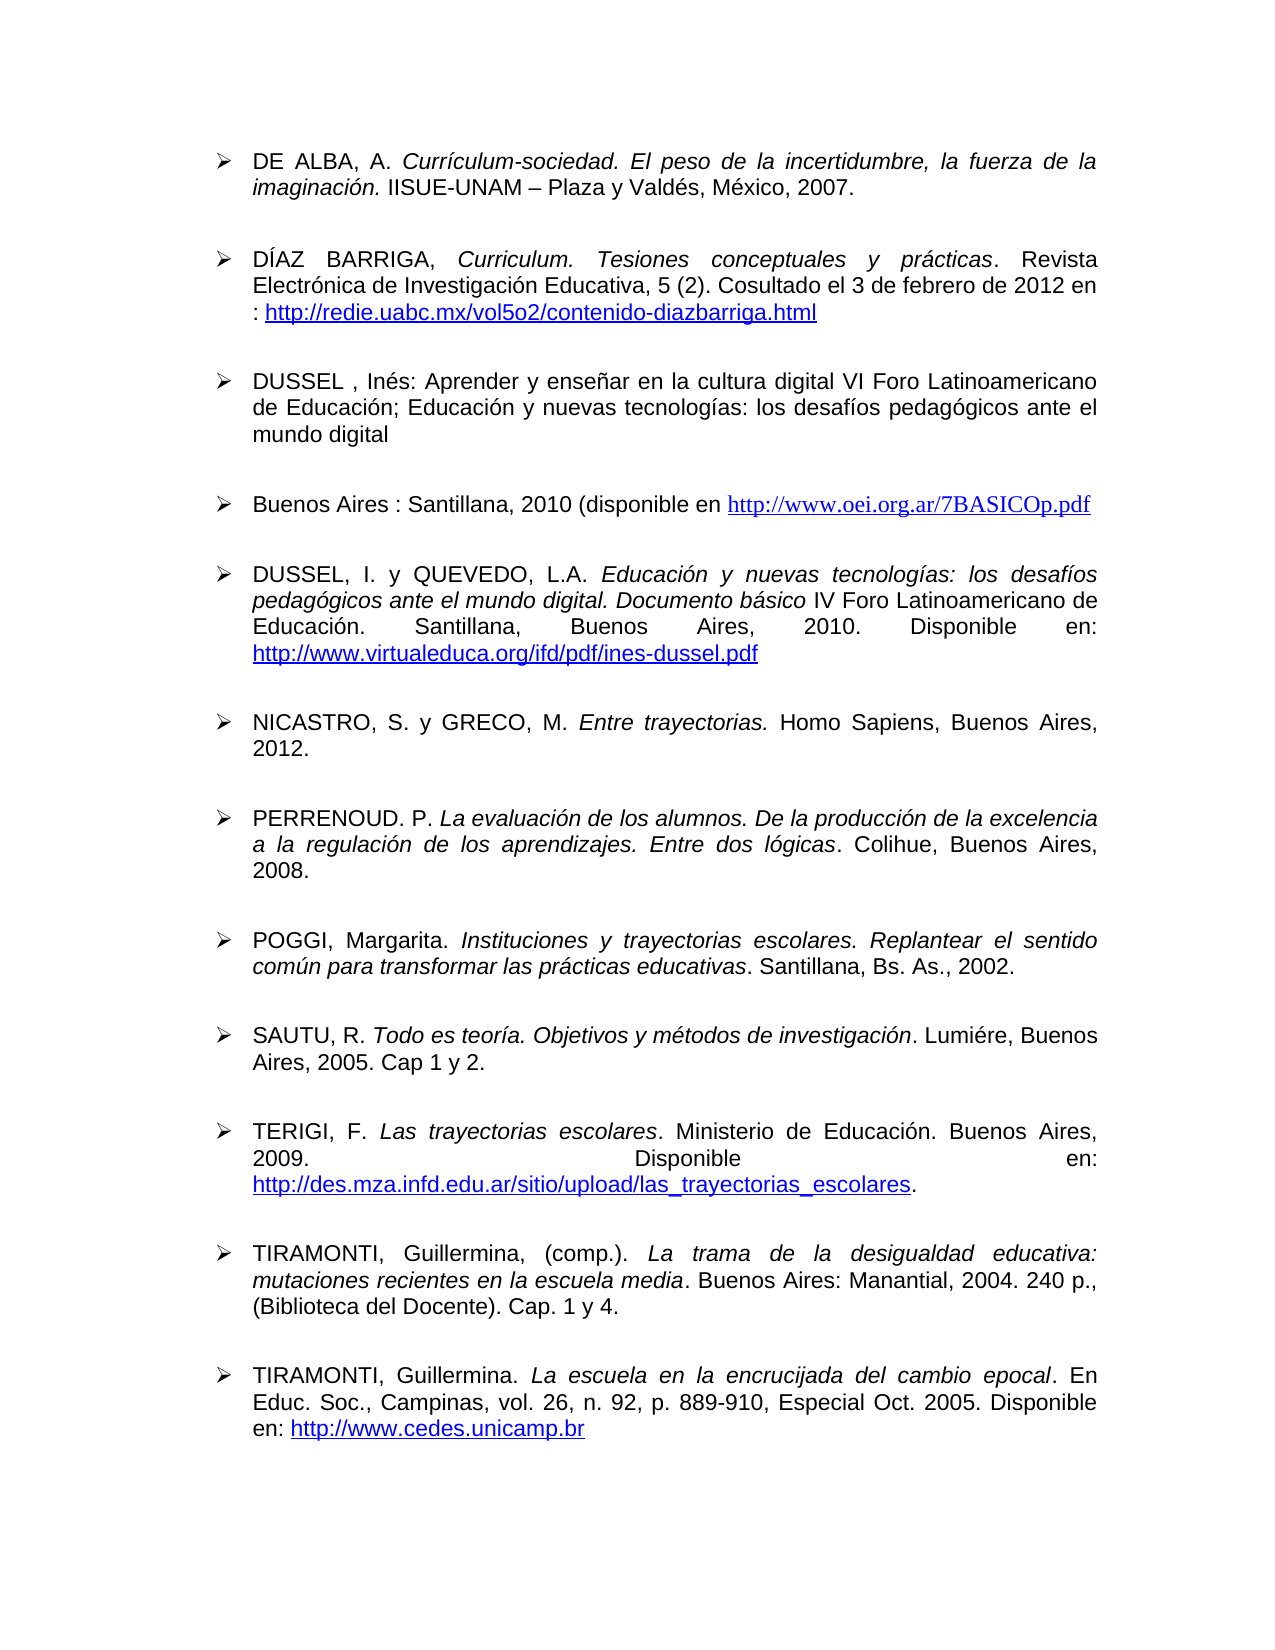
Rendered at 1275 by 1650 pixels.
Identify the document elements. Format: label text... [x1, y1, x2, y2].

list TERIGI, F. Las trayectorias escolares. Ministerio de Educación. Buenos Aires, 2009. Disponible en: http://des.mza.infd.edu.ar/sitio/upload/las_trayectorias_escolares. [215, 1118, 1098, 1197]
list Buenos Aires : Santillana, 2010 (disponible en http://www.oei.org.ar/7BASICOp.pdf [215, 490, 1098, 517]
list DÍAZ BARRIGA, Curriculum. Tesiones conceptuales y prácticas. Revista Electrónica de Investigación Educativa, 5 (2). Cosultado el 3 de febrero de 2012 en : http://redie.uabc.mx/vol5o2/contenido-diazbarriga.html [215, 246, 1098, 325]
list PERRENOUD. P. La evaluación de los alumnos. De la producción de la excelencia a la regulación de los aprendizajes. Entre dos lógicas. Colihue, Buenos Aires, 2008. [215, 805, 1098, 884]
list DUSSEL , Inés: Aprender y enseñar en la cultura digital VI Foro Latinoamericano de Educación; Educación y nuevas tecnologías: los desafíos pedagógicos ante el mundo digital [215, 368, 1098, 447]
list POGGI, Margarita. Instituciones y trayectorias escolares. Replantear el sentido común para transformar las prácticas educativas. Santillana, Bs. As., 2002. [215, 927, 1098, 979]
list TIRAMONTI, Guillermina. La escuela en la encrucijada del cambio epocal. En Educ. Soc., Campinas, vol. 26, n. 92, p. 889-910, Especial Oct. 2005. Disponible en: http://www.cedes.unicamp.br [215, 1362, 1098, 1441]
list TIRAMONTI, Guillermina, (comp.). La trama de la desigualdad educativa: mutaciones recientes en la escuela media. Buenos Aires: Manantial, 2004. 240 p., (Biblioteca del Docente). Cap. 1 y 4. [215, 1240, 1098, 1319]
list DE ALBA, A. Currículum-sociedad. El peso de la incertidumbre, la fuerza de la imaginación. IISUE-UNAM – Plaza y Valdés, México, 2007. [215, 148, 1098, 200]
list DUSSEL, I. y QUEVEDO, L.A. Educación y nuevas tecnologías: los desafíos pedagógicos ante el mundo digital. Documento básico IV Foro Latinoamericano de Educación. Santillana, Buenos Aires, 2010. Disponible en: http://www.virtualeduca.org/ifd/pdf/ines-dussel.pdf [215, 561, 1098, 666]
list SAUTU, R. Todo es teoría. Objetivos y métodos de investigación. Lumiére, Buenos Aires, 2005. Cap 1 y 2. [215, 1022, 1098, 1075]
list NICASTRO, S. y GRECO, M. Entre trayectorias. Homo Sapiens, Buenos Aires, 2012. [215, 709, 1098, 762]
